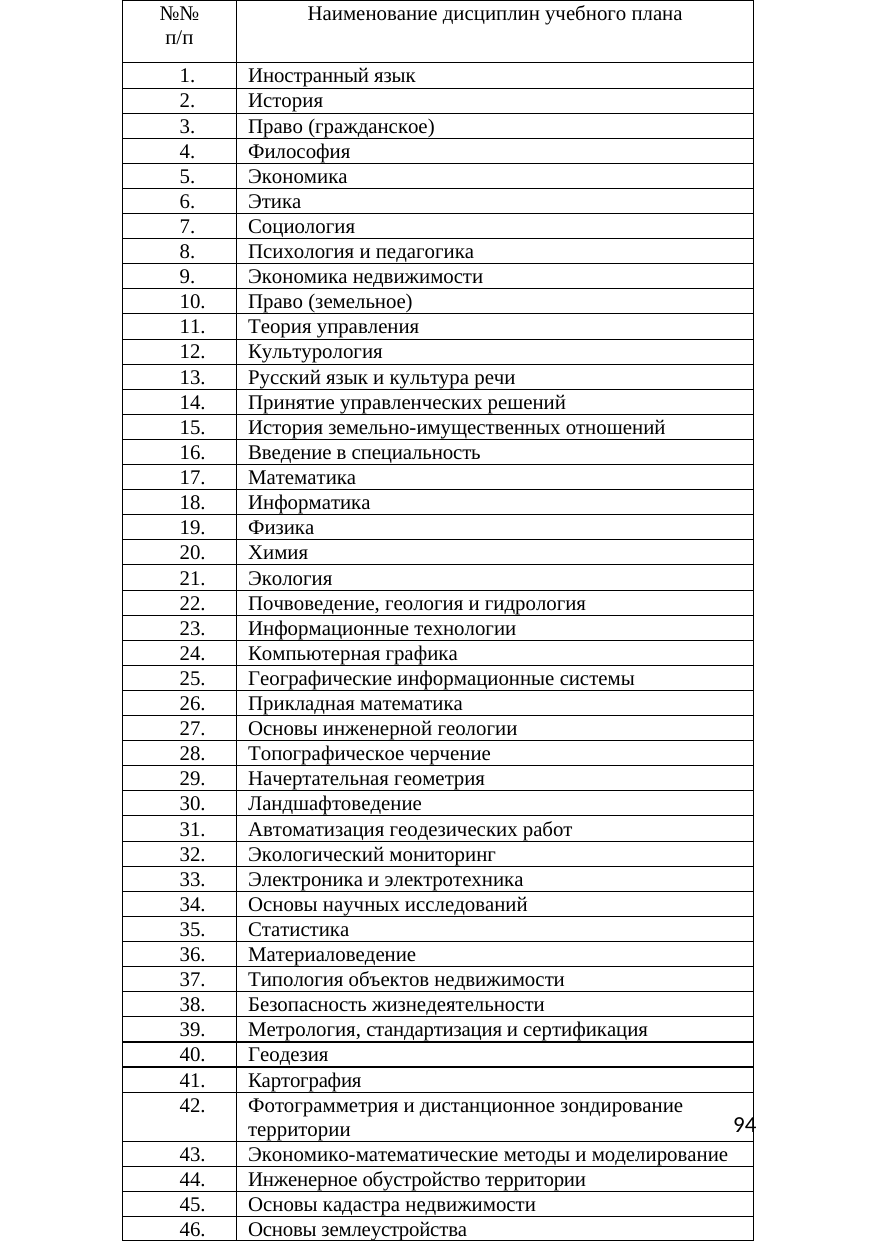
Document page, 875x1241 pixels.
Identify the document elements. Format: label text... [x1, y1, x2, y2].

table_cell [123, 340, 236, 363]
table_cell Информатика [237, 490, 753, 514]
table_cell Основы инженерной геологии [237, 716, 753, 740]
table_cell [123, 1043, 236, 1066]
table_cell Экологический мониторинг [237, 842, 753, 866]
table_cell История [237, 89, 753, 112]
table_cell [123, 465, 236, 489]
table_cell Экономика [237, 164, 753, 188]
table_cell [123, 1142, 236, 1166]
table_cell [123, 565, 236, 589]
table_cell Русский язык и культура речи [237, 365, 753, 389]
table_cell Экономико-математические методы и моделирование [237, 1142, 753, 1166]
table_cell Культурология [237, 340, 753, 363]
table_cell Типология объектов недвижимости [237, 967, 753, 991]
table_cell Ландшафтоведение [237, 791, 753, 815]
table_cell [123, 867, 236, 891]
table_cell [123, 1167, 236, 1191]
table_cell Почвоведение, геология и гидрология [237, 591, 753, 614]
table_cell [123, 992, 236, 1016]
table_cell Электроника и электротехника [237, 867, 753, 891]
table_cell [123, 967, 236, 991]
table_cell Компьютерная графика [237, 641, 753, 665]
table_cell [123, 591, 236, 614]
table_cell [123, 390, 236, 414]
table_cell Материаловедение [237, 942, 753, 966]
table_cell Этика [237, 189, 753, 213]
table_cell [123, 164, 236, 188]
table_cell [123, 540, 236, 564]
table_cell Информационные технологии [237, 616, 753, 640]
table_cell [123, 1093, 236, 1141]
table_cell История земельно-имущественных отношений [237, 415, 753, 439]
table_cell Топографическое черчение [237, 741, 753, 765]
table_cell [123, 616, 236, 640]
table_cell [123, 114, 236, 138]
table_cell [123, 139, 236, 163]
table_cell Геодезия [237, 1043, 753, 1066]
table_cell Химия [237, 540, 753, 564]
table_cell Фотограмметрия и дистанционное зондирование территории [237, 1093, 753, 1141]
table_cell [123, 942, 236, 966]
table_cell Физика [237, 515, 753, 539]
table_cell Иностранный язык [237, 63, 753, 87]
table_cell [123, 264, 236, 288]
table_cell [123, 89, 236, 112]
table_cell [123, 214, 236, 238]
table_cell Начертательная геометрия [237, 766, 753, 790]
table_cell Географические информационные системы [237, 666, 753, 690]
table_cell Прикладная математика [237, 691, 753, 715]
table_cell Инженерное обустройство территории [237, 1167, 753, 1191]
table_cell Экология [237, 565, 753, 589]
table_cell Безопасность жизнедеятельности [237, 992, 753, 1016]
table_cell Психология и педагогика [237, 239, 753, 263]
table_cell [123, 365, 236, 389]
table_cell Основы землеустройства [237, 1217, 753, 1240]
table_cell Автоматизация геодезических работ [237, 816, 753, 841]
table_cell [123, 1192, 236, 1216]
table_cell [123, 314, 236, 338]
table_cell Основы кадастра недвижимости [237, 1192, 753, 1216]
table_cell [123, 440, 236, 464]
table_cell Введение в специальность [237, 440, 753, 464]
table_cell [123, 515, 236, 539]
table_cell [123, 791, 236, 815]
table_cell [123, 741, 236, 765]
table_cell Картография [237, 1068, 753, 1092]
table_cell [123, 289, 236, 313]
table_cell Социология [237, 214, 753, 238]
table_cell [123, 1217, 236, 1240]
table_cell Право (земельное) [237, 289, 753, 313]
table_cell [123, 63, 236, 87]
table_cell [123, 490, 236, 514]
table_cell Метрология, стандартизация и сертификация [237, 1017, 753, 1041]
table_header Наименование дисциплин учебного плана [237, 1, 753, 62]
table_cell [123, 842, 236, 866]
table_cell [123, 1017, 236, 1041]
table_cell Философия [237, 139, 753, 163]
table_cell [123, 1068, 236, 1092]
table_cell [123, 239, 236, 263]
table_cell Статистика [237, 917, 753, 941]
table_cell Право (гражданское) [237, 114, 753, 138]
table_cell [123, 666, 236, 690]
table_cell [123, 766, 236, 790]
table_cell [123, 917, 236, 941]
table_header №№ п/п [123, 1, 236, 62]
table_cell [123, 816, 236, 841]
table_cell Принятие управленческих решений [237, 390, 753, 414]
table_cell [123, 189, 236, 213]
table_cell Основы научных исследований [237, 892, 753, 916]
table_cell Математика [237, 465, 753, 489]
table_cell [123, 716, 236, 740]
table_cell [123, 415, 236, 439]
table_cell Теория управления [237, 314, 753, 338]
table_cell [123, 892, 236, 916]
table_cell Экономика недвижимости [237, 264, 753, 288]
table_cell [123, 641, 236, 665]
table_cell [123, 691, 236, 715]
